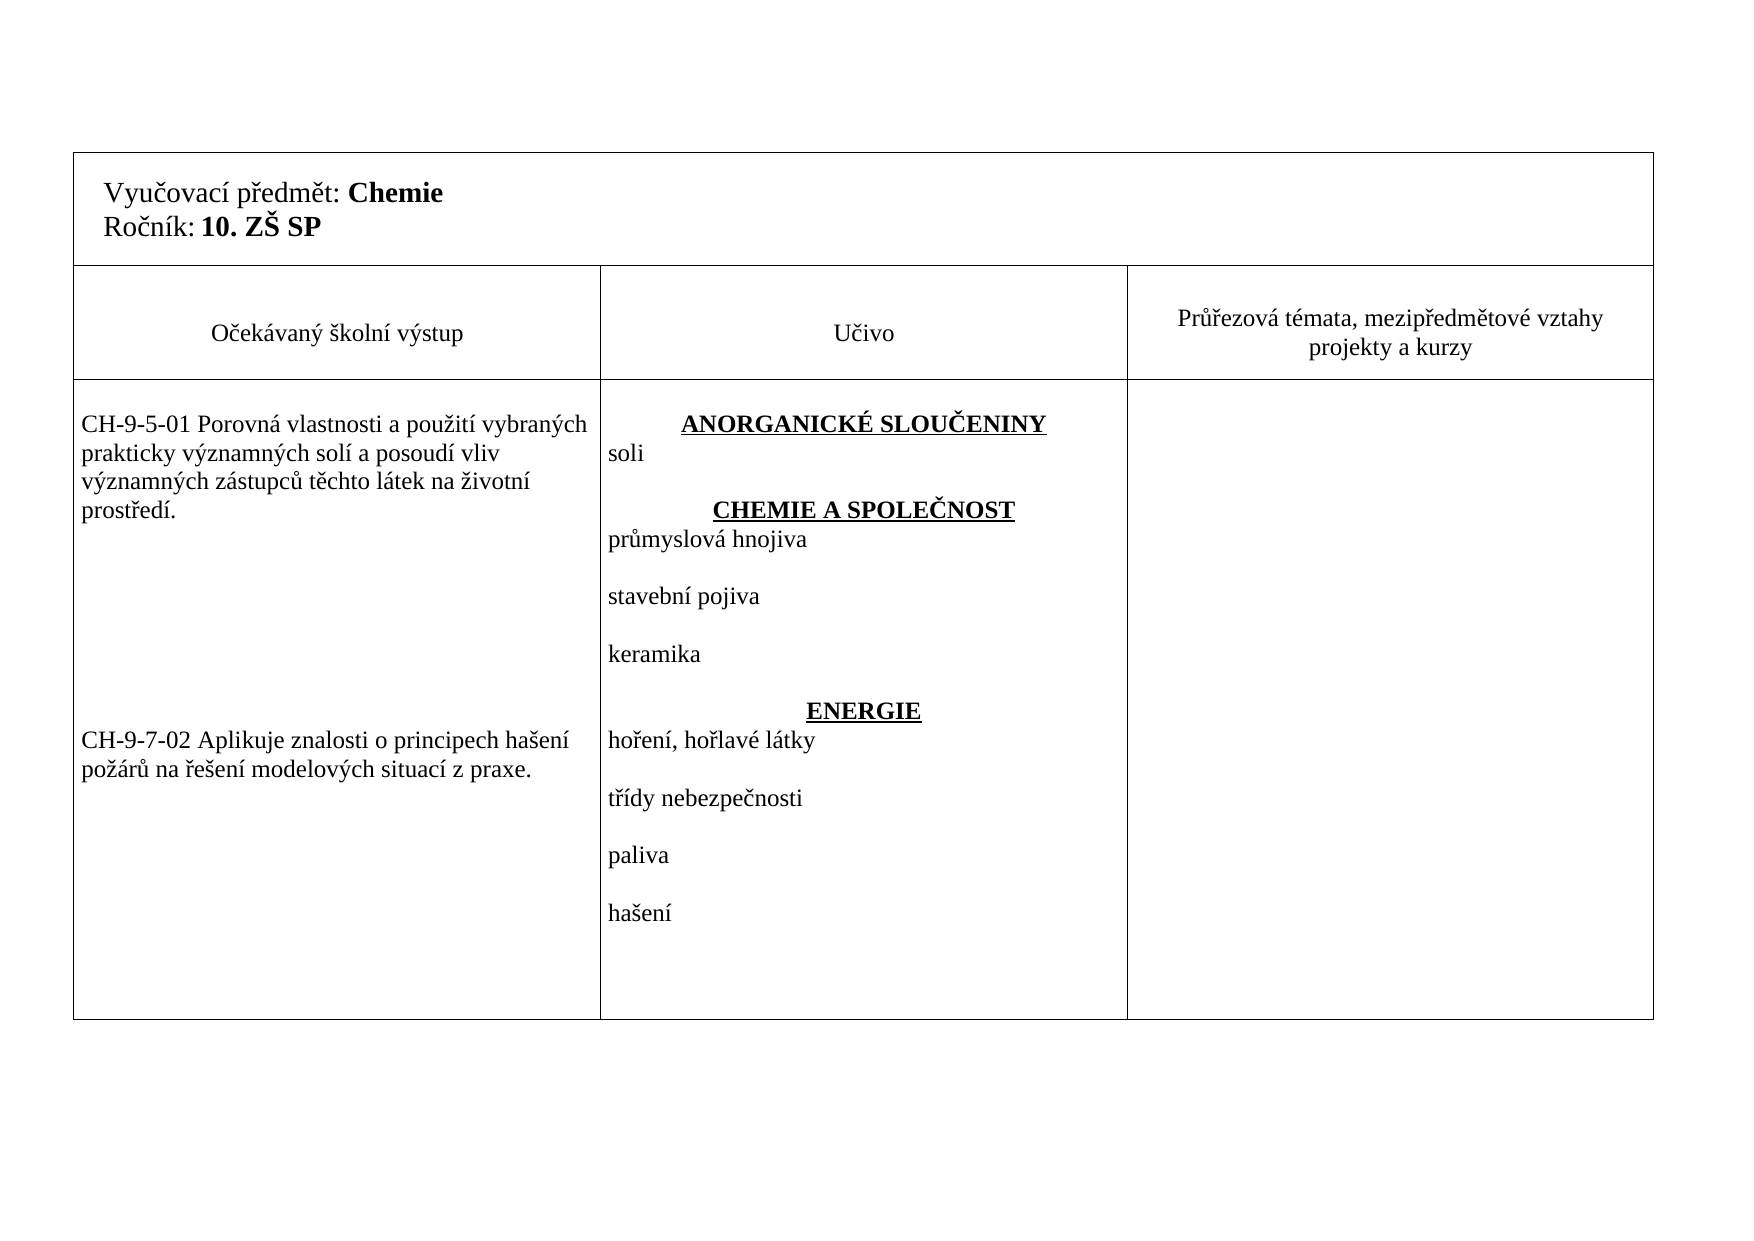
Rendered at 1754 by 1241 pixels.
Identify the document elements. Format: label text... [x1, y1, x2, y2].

table_header Vyučovací předmět: Chemie Ročník: 10. ZŠ SP [74, 153, 1653, 265]
table_cell CH-9-5-01 Porovná vlastnosti a použití vybraných prakticky významných solí a posoudí vliv významných zástupců těchto látek na životní prostředí. CH-9-7-02 Aplikuje znalosti o principech hašení požárů na řešení modelových situací z praxe. [74, 380, 600, 1019]
table_cell [1128, 380, 1653, 1019]
table_cell Očekávaný školní výstup [74, 266, 600, 379]
table_cell ANORGANICKÉ SLOUČENINY soli CHEMIE A SPOLEČNOST průmyslová hnojiva stavební pojiva keramika ENERGIE hoření, hořlavé látky třídy nebezpečnosti paliva hašení [601, 380, 1127, 1019]
table_cell Průřezová témata, mezipředmětové vztahy projekty a kurzy [1128, 266, 1653, 379]
table_cell Učivo [601, 266, 1127, 379]
